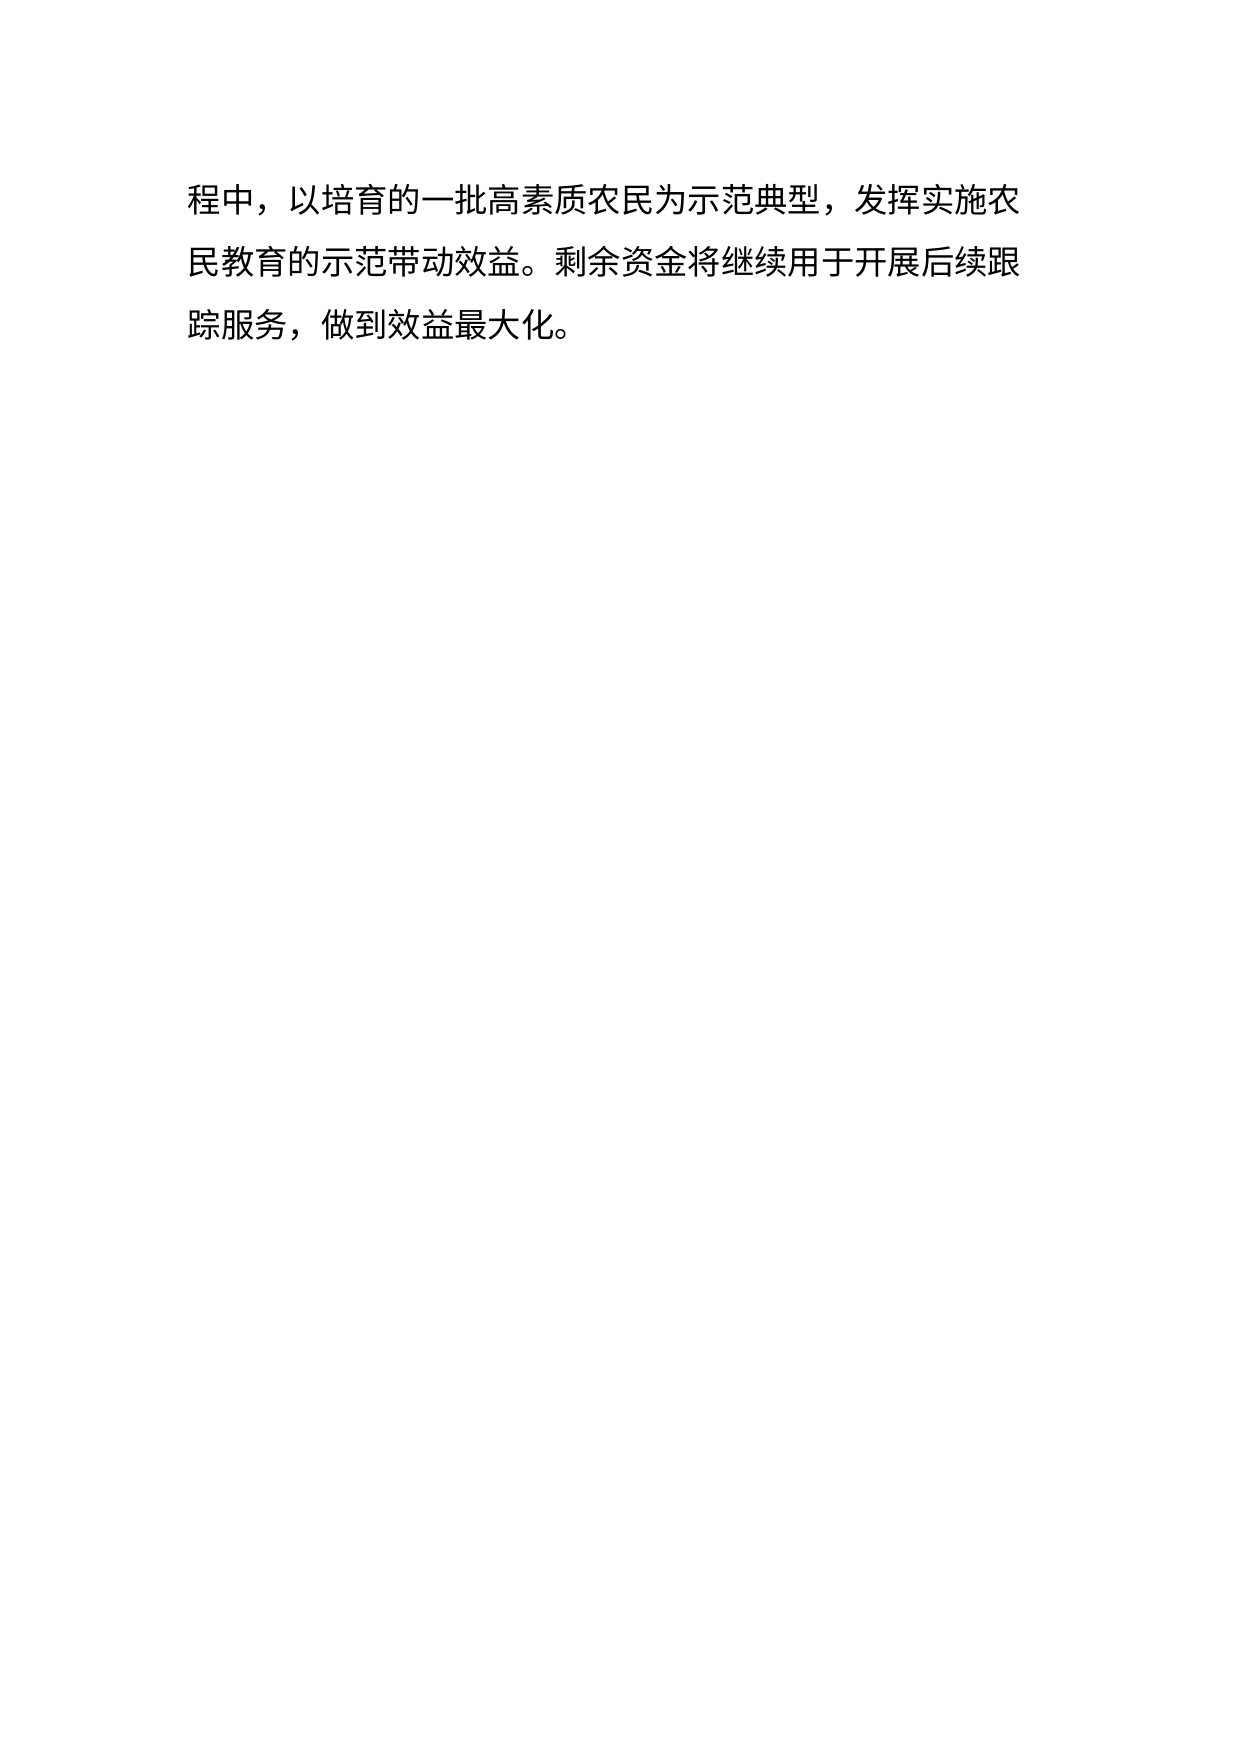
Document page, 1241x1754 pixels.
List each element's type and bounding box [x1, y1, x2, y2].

list [187, 162, 1053, 415]
